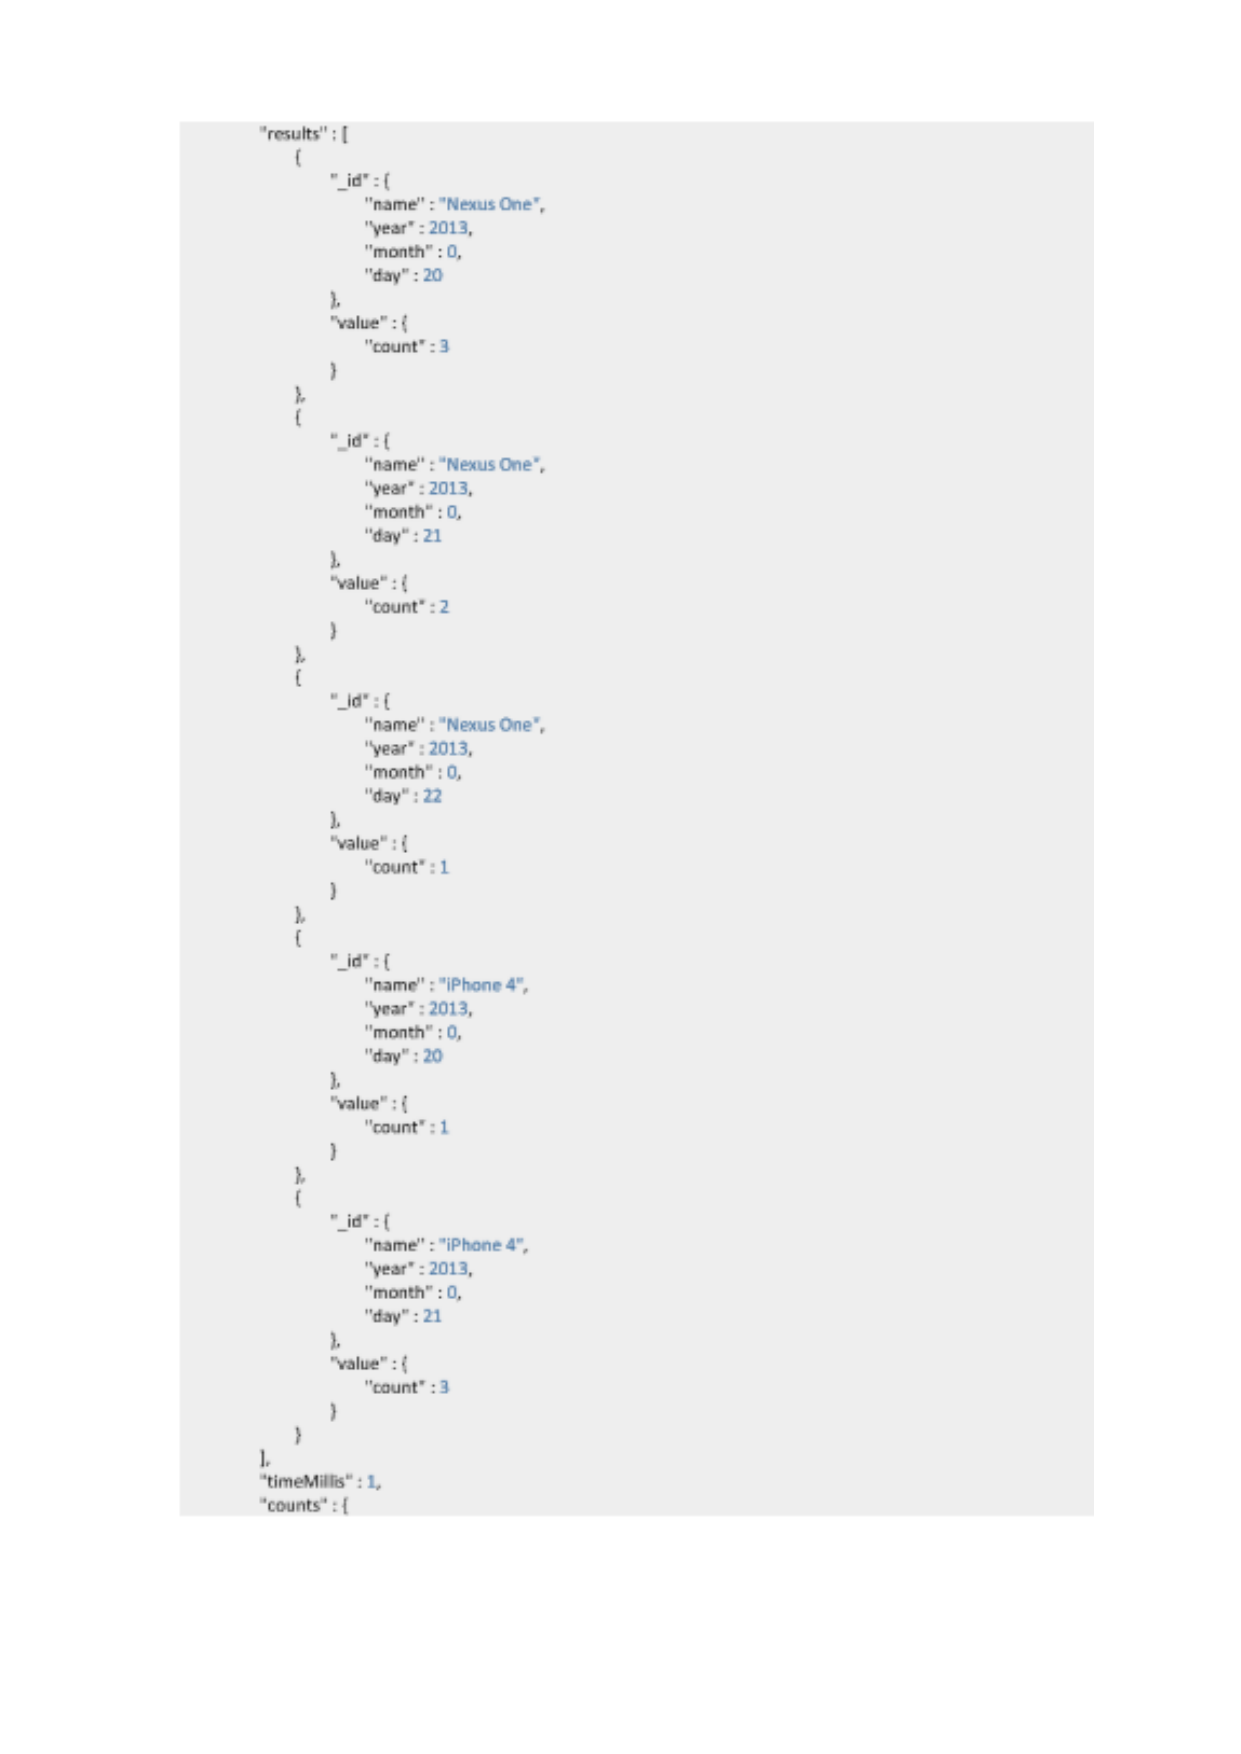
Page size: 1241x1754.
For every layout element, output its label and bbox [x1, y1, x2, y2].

picture [176, 118, 1094, 1521]
